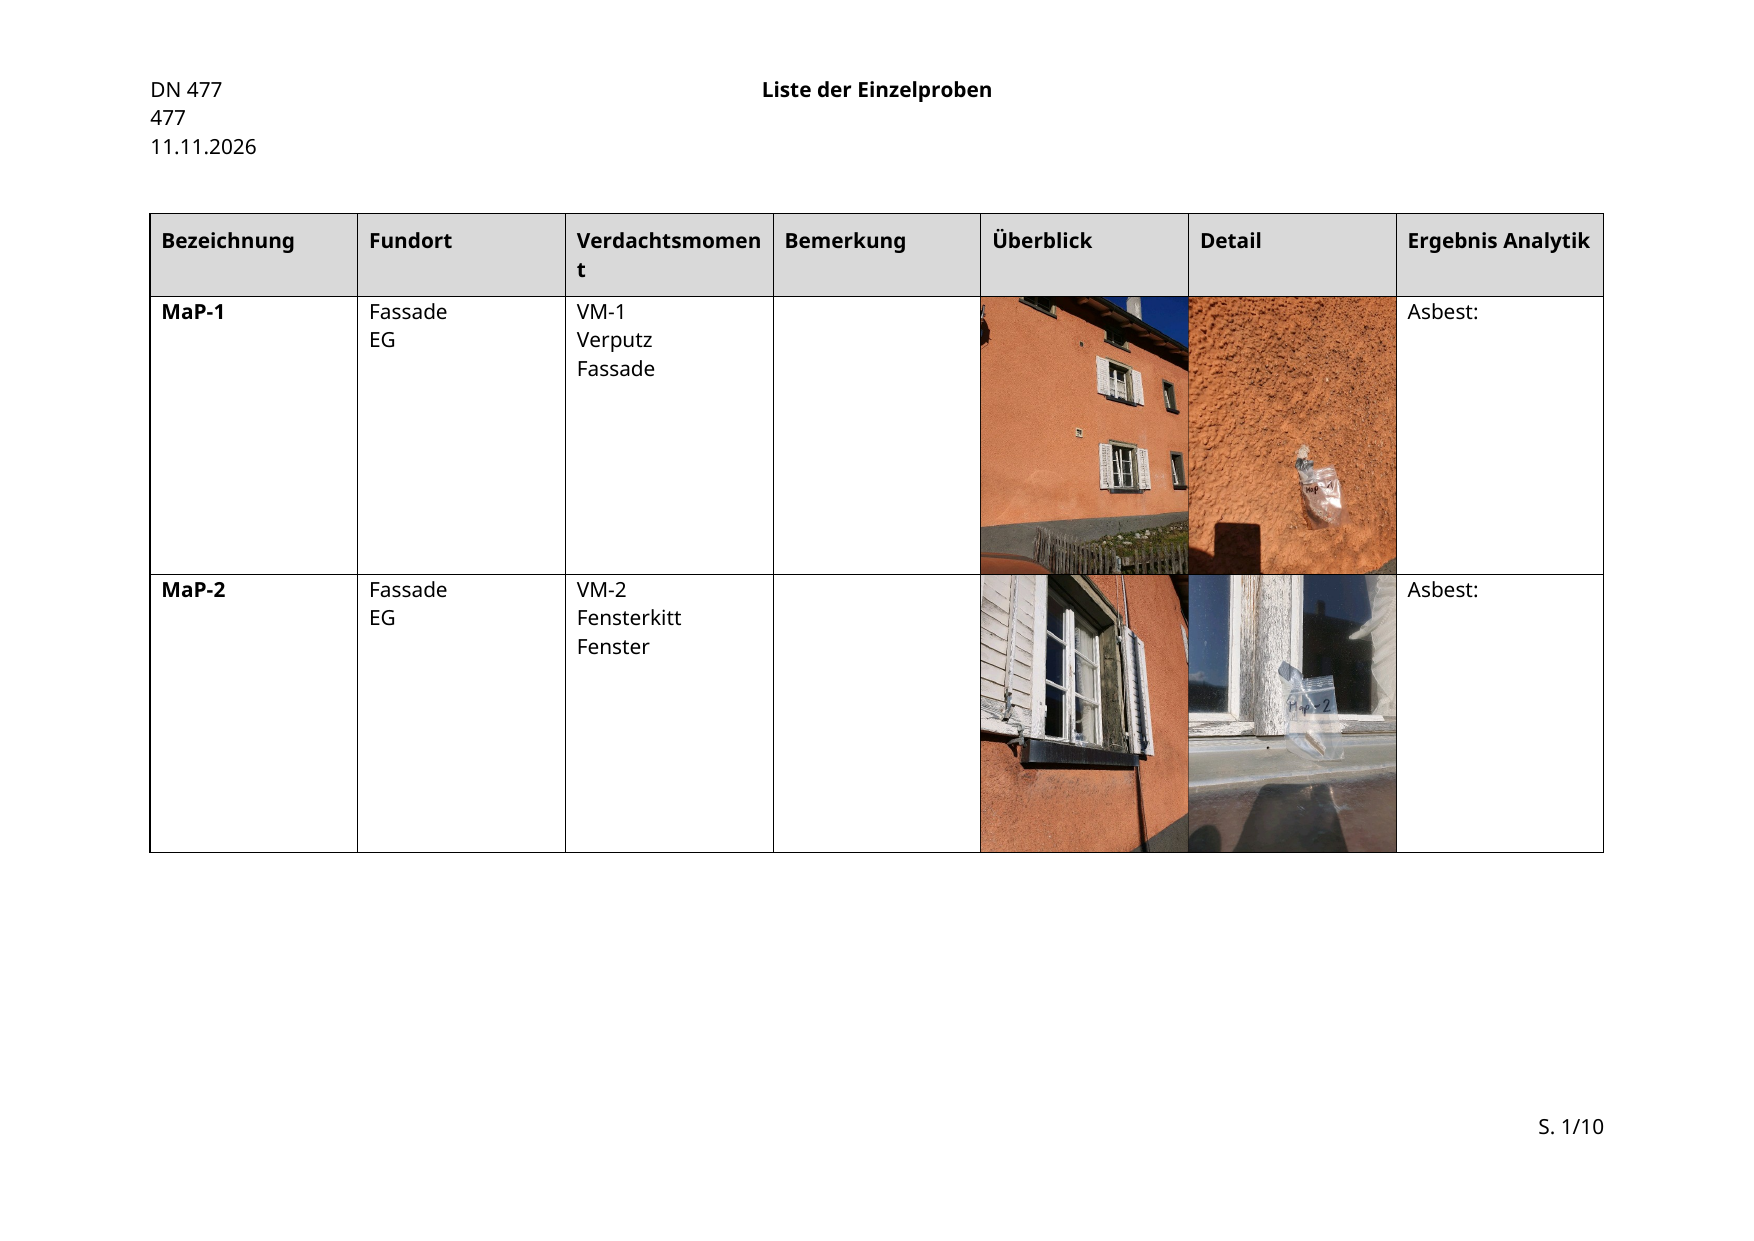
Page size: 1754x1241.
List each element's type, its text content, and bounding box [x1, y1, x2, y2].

table_header Fundort [358, 214, 565, 296]
table_cell Fassade EG [358, 297, 565, 574]
table_header Detail [1189, 214, 1396, 296]
table_cell MaP-1 [151, 297, 357, 574]
picture [980, 575, 1397, 852]
table_header Bezeichnung [151, 214, 357, 296]
table_header Bemerkung [774, 214, 980, 296]
table_cell Asbest: [1397, 297, 1603, 574]
table_cell VM-2 Fensterkitt Fenster [566, 575, 773, 852]
table_cell MaP-2 [151, 575, 357, 852]
picture [980, 297, 1397, 574]
table_cell Fassade EG [358, 575, 565, 852]
table_cell Asbest: [1397, 575, 1603, 852]
table_cell [774, 575, 980, 852]
table_header Überblick [981, 214, 1188, 296]
table_header Verdachtsmoment [566, 214, 773, 296]
table_header Ergebnis Analytik [1397, 214, 1603, 296]
table_cell [774, 297, 980, 574]
table_cell VM-1 Verputz Fassade [566, 297, 773, 574]
